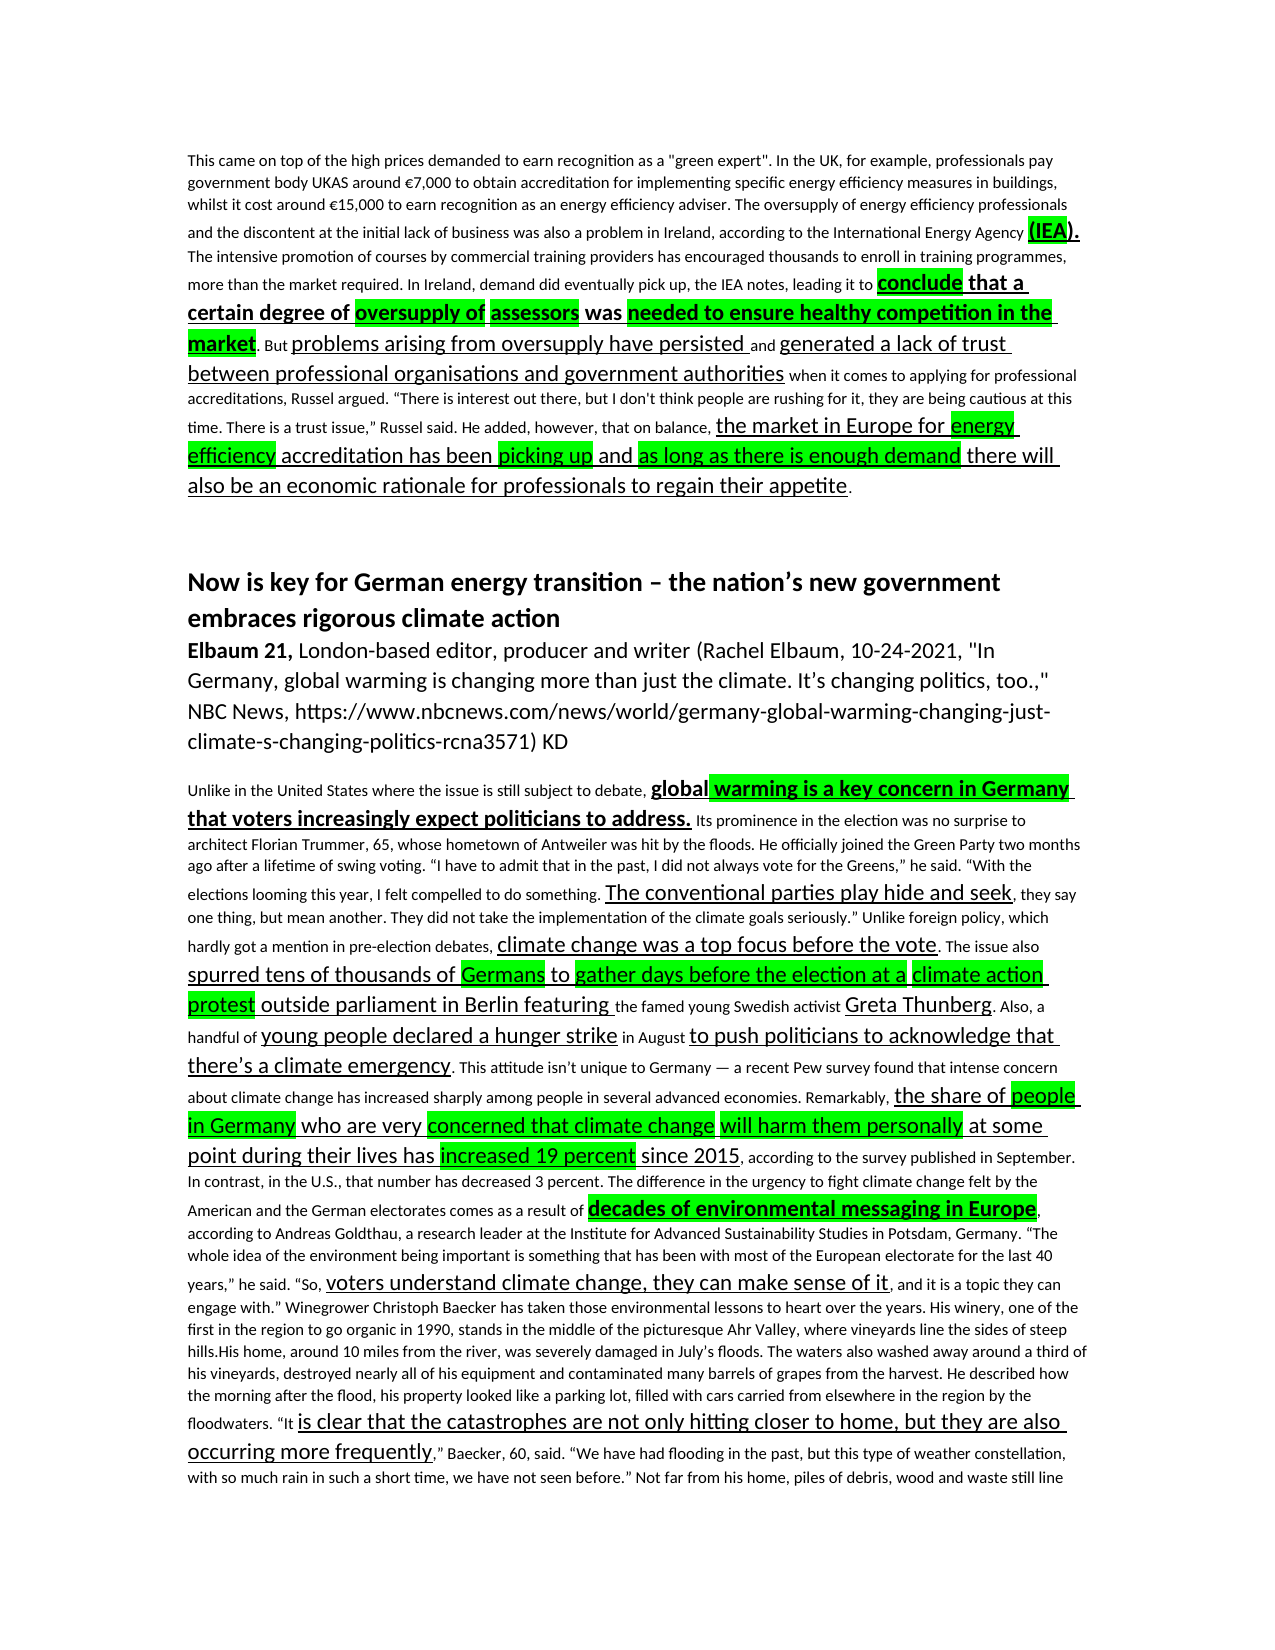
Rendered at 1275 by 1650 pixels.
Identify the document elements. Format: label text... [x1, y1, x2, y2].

text Elbaum 21, London-based editor, producer and writer (Rachel Elbaum, 10-24-2021, "In Germany, global warming is changing more than just the climate. It’s changing politics, too.," NBC News, https://www.nbcnews.com/news/world/germany-global-warming-changing-just-climate-s-changing-politics-rcna3571) KD [187, 636, 1087, 755]
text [187, 774, 1087, 1487]
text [187, 150, 1087, 499]
subtitle Now is key for German energy transition – the nation’s new government embraces rigorous climate action [187, 565, 1087, 634]
